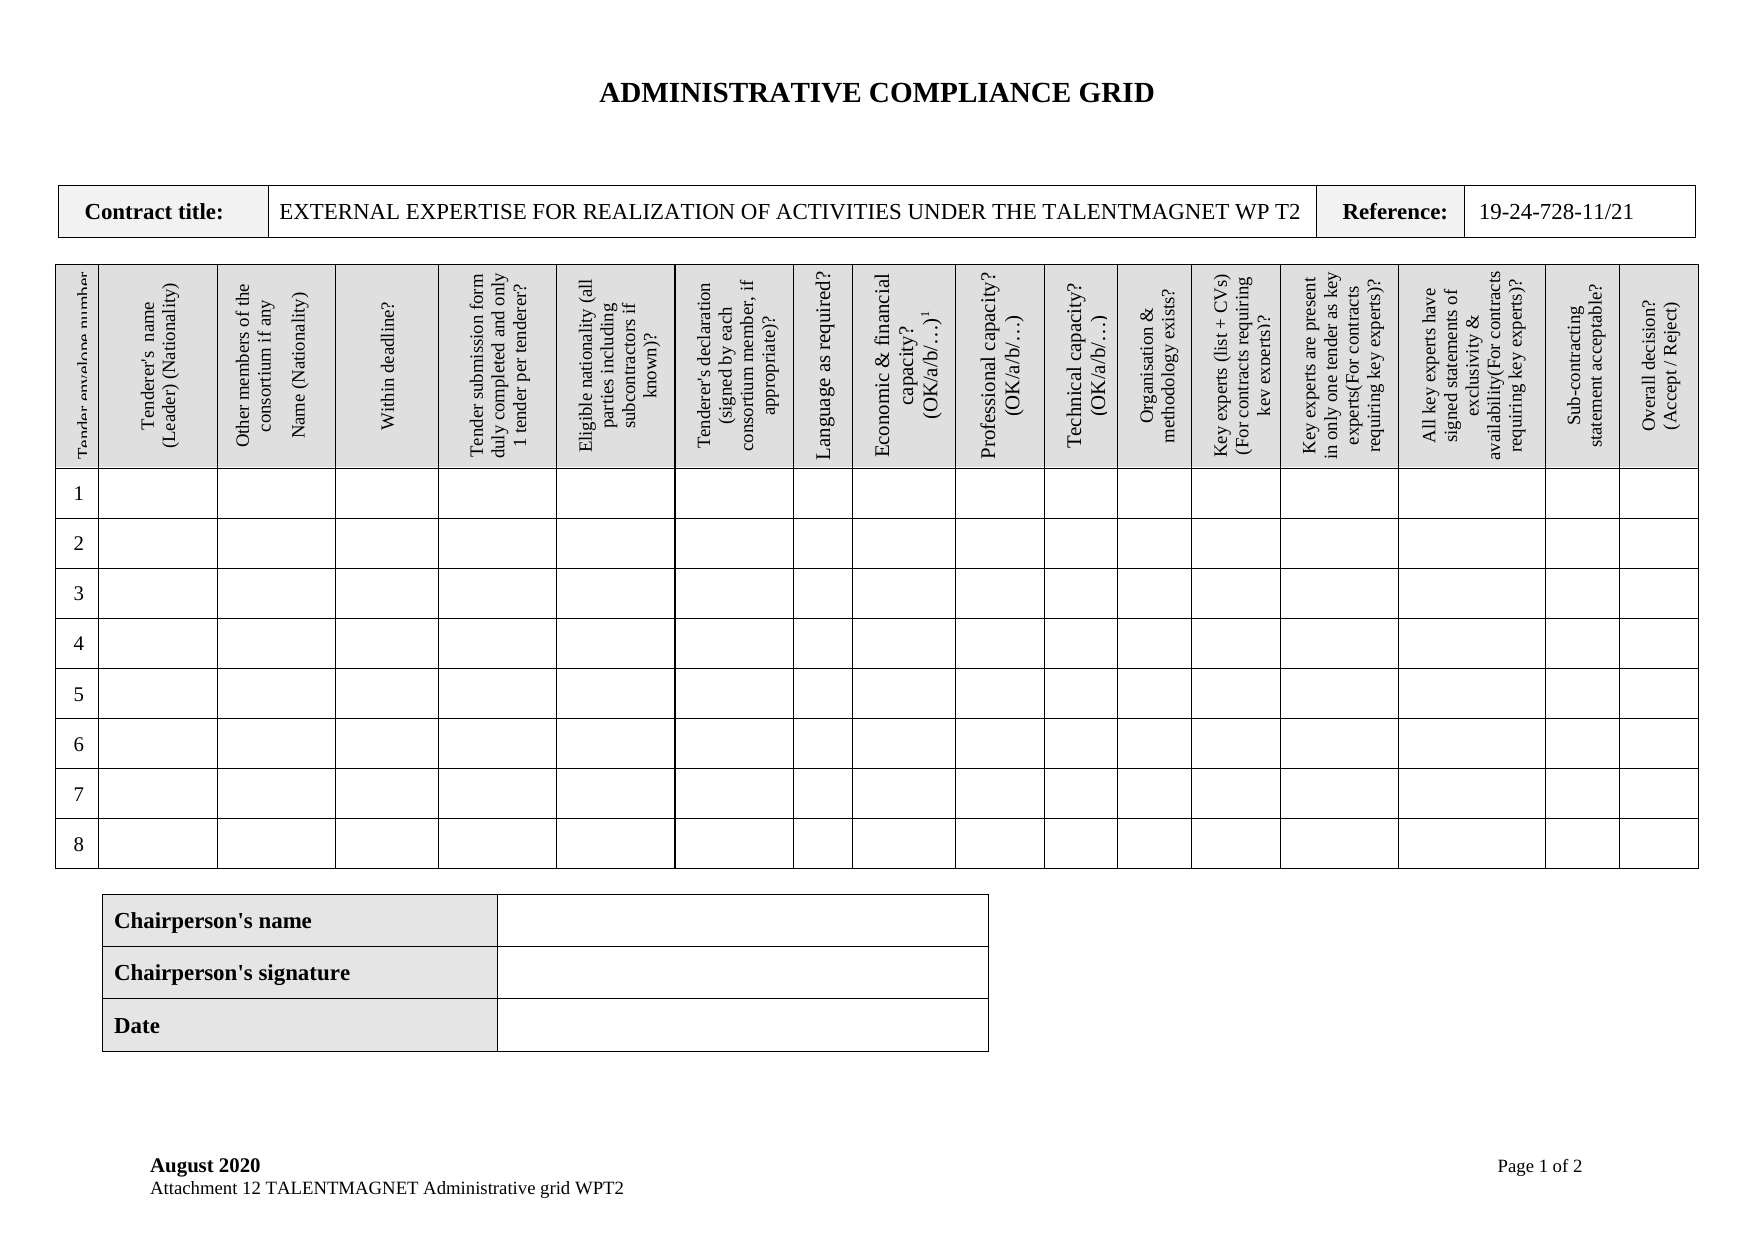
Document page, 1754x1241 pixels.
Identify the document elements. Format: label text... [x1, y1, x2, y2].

table_cell [794, 719, 852, 768]
table_cell [1045, 569, 1117, 618]
table_cell [218, 619, 335, 668]
table_cell [794, 619, 852, 668]
table_cell [1281, 669, 1398, 718]
table_cell [1118, 469, 1191, 518]
table_cell 4 [56, 619, 98, 668]
table_header Key experts are present in only one tender as key experts(For contracts requiring key experts)? [1281, 265, 1398, 467]
table_cell [1620, 569, 1698, 618]
table_cell [1620, 819, 1698, 868]
table_cell [99, 469, 217, 518]
table_cell [336, 719, 438, 768]
table_cell [1281, 819, 1398, 868]
table_cell [1546, 469, 1619, 518]
table_header Sub-contracting statement acceptable? [1546, 265, 1619, 467]
table_header 19-24-728-11/21 [1465, 186, 1695, 237]
table_cell [676, 619, 793, 668]
table_cell [99, 719, 217, 768]
table_cell [557, 819, 674, 868]
table_cell [557, 469, 674, 518]
table_header Chairperson's name [103, 895, 497, 946]
table_cell [1045, 669, 1117, 718]
table_cell [1118, 619, 1191, 668]
table_cell [1045, 819, 1117, 868]
table_cell [1546, 769, 1619, 818]
table_cell [1192, 469, 1280, 518]
table_cell [99, 569, 217, 618]
table_cell Chairperson's signature [103, 947, 497, 998]
table_cell 5 [56, 669, 98, 718]
table_cell [1192, 519, 1280, 568]
table_cell [853, 669, 955, 718]
table_cell 8 [56, 819, 98, 868]
table_cell [853, 769, 955, 818]
table_cell 1 [56, 469, 98, 518]
table_cell [1399, 719, 1545, 768]
table_cell [557, 569, 674, 618]
table_cell [956, 519, 1044, 568]
table_cell [956, 769, 1044, 818]
table_cell [336, 619, 438, 668]
table_cell [1118, 569, 1191, 618]
table_header Within deadline? [336, 265, 438, 467]
table_cell [1045, 619, 1117, 668]
table_cell [1399, 519, 1545, 568]
table_cell [1620, 519, 1698, 568]
table_cell [1546, 669, 1619, 718]
table_header Tender submission form duly completed and only 1 tender per tenderer? [439, 265, 556, 467]
table_cell [1281, 569, 1398, 618]
table_cell [1192, 569, 1280, 618]
table_header Eligible nationality (all parties including subcontractors if known)? [557, 265, 674, 467]
table_header Professional capacity? (OK/a/b/…) [956, 265, 1044, 467]
table_cell [853, 619, 955, 668]
table_cell [956, 469, 1044, 518]
table_cell [956, 719, 1044, 768]
table_cell [1399, 469, 1545, 518]
table_cell [676, 769, 793, 818]
table_cell [794, 569, 852, 618]
table_cell [1620, 769, 1698, 818]
table_header Contract title: [59, 186, 268, 237]
table_cell [1045, 769, 1117, 818]
table_cell [1281, 469, 1398, 518]
table_cell [439, 519, 556, 568]
table_cell [1546, 569, 1619, 618]
table_cell [218, 519, 335, 568]
table_cell [1620, 469, 1698, 518]
table_cell [218, 719, 335, 768]
table_cell [218, 769, 335, 818]
table_header [498, 895, 988, 946]
table_cell [794, 769, 852, 818]
table_cell [99, 769, 217, 818]
table_cell [498, 947, 988, 998]
table_header Organisation & methodology exists? [1118, 265, 1191, 467]
table_header Technical capacity? (OK/a/b/…) [1045, 265, 1117, 467]
table_cell [336, 769, 438, 818]
table_cell [99, 619, 217, 668]
table_cell [676, 719, 793, 768]
table_cell [1192, 819, 1280, 868]
table_cell [956, 569, 1044, 618]
table_cell [1620, 719, 1698, 768]
table_cell [1281, 769, 1398, 818]
table_cell [498, 999, 988, 1051]
table_header Tenderer's name (Leader) (Nationality) [99, 265, 217, 467]
table_cell [853, 469, 955, 518]
table_cell [218, 819, 335, 868]
table_cell [1546, 619, 1619, 668]
table_cell [853, 819, 955, 868]
table_cell [557, 769, 674, 818]
table_cell [853, 519, 955, 568]
table_cell [1192, 719, 1280, 768]
table_cell [794, 469, 852, 518]
table_cell [1281, 719, 1398, 768]
table_cell [1192, 669, 1280, 718]
table_cell [1546, 719, 1619, 768]
table_header Other members of the consortium if any Name (Nationality) [218, 265, 335, 467]
table_cell [439, 819, 556, 868]
table_cell 3 [56, 569, 98, 618]
table_header Tenderer's declaration (signed by each consortium member, if appropriate)? [676, 265, 793, 467]
table_cell [218, 469, 335, 518]
table_cell Date [103, 999, 497, 1051]
table_cell [336, 819, 438, 868]
table_cell 6 [56, 719, 98, 768]
table_cell [1399, 819, 1545, 868]
table_header EXTERNAL EXPERTISE FOR REALIZATION OF ACTIVITIES UNDER THE TALENTMAGNET WP T2 [269, 186, 1316, 237]
table_cell [1045, 469, 1117, 518]
table_cell [557, 719, 674, 768]
table_cell [557, 619, 674, 668]
table_cell [853, 719, 955, 768]
table_cell [99, 669, 217, 718]
table_cell [956, 669, 1044, 718]
table_cell [1118, 519, 1191, 568]
table_cell [676, 819, 793, 868]
table_cell [99, 819, 217, 868]
table_cell [676, 669, 793, 718]
table_cell [1045, 719, 1117, 768]
table_cell [557, 669, 674, 718]
table_cell [439, 619, 556, 668]
table_cell [336, 519, 438, 568]
table_header Language as required? [794, 265, 852, 467]
table_cell [557, 519, 674, 568]
table_cell [1399, 669, 1545, 718]
table_cell [676, 469, 793, 518]
table_cell [1281, 619, 1398, 668]
table_cell [1620, 669, 1698, 718]
table_cell [1192, 769, 1280, 818]
table_cell [1399, 769, 1545, 818]
table_cell [336, 569, 438, 618]
table_header All key experts have signed statements of exclusivity & availability(For contracts requiring key experts)? [1399, 265, 1545, 467]
table_cell [1399, 569, 1545, 618]
table_cell [1192, 619, 1280, 668]
table_header Tender envelope number [56, 265, 98, 467]
table_cell [336, 469, 438, 518]
table_header Reference: [1317, 186, 1464, 237]
table_cell [439, 669, 556, 718]
table_cell [439, 769, 556, 818]
table_cell [99, 519, 217, 568]
table_cell [794, 519, 852, 568]
table_header Key experts (list + CVs)(For contracts requiring key experts)? [1192, 265, 1280, 467]
table_cell [1045, 519, 1117, 568]
table_cell [439, 469, 556, 518]
table_cell 2 [56, 519, 98, 568]
table_cell [1118, 769, 1191, 818]
table_cell [794, 819, 852, 868]
table_cell [1620, 619, 1698, 668]
table_cell [676, 519, 793, 568]
table_cell [1399, 619, 1545, 668]
table_cell [218, 569, 335, 618]
table_cell [218, 669, 335, 718]
table_cell [1118, 819, 1191, 868]
table_cell [676, 569, 793, 618]
table_cell [1546, 519, 1619, 568]
table_cell 7 [56, 769, 98, 818]
table_header Economic & financial capacity? (OK/a/b/…) [853, 265, 955, 467]
table_cell [794, 669, 852, 718]
table_cell [1546, 819, 1619, 868]
table_cell [1281, 519, 1398, 568]
table_cell [336, 669, 438, 718]
table_cell [1118, 669, 1191, 718]
table_cell [853, 569, 955, 618]
table_cell [1118, 719, 1191, 768]
table_header Overall decision? (Accept / Reject) [1620, 265, 1698, 467]
table_cell [439, 569, 556, 618]
table_cell [956, 619, 1044, 668]
table_cell [439, 719, 556, 768]
table_cell [956, 819, 1044, 868]
